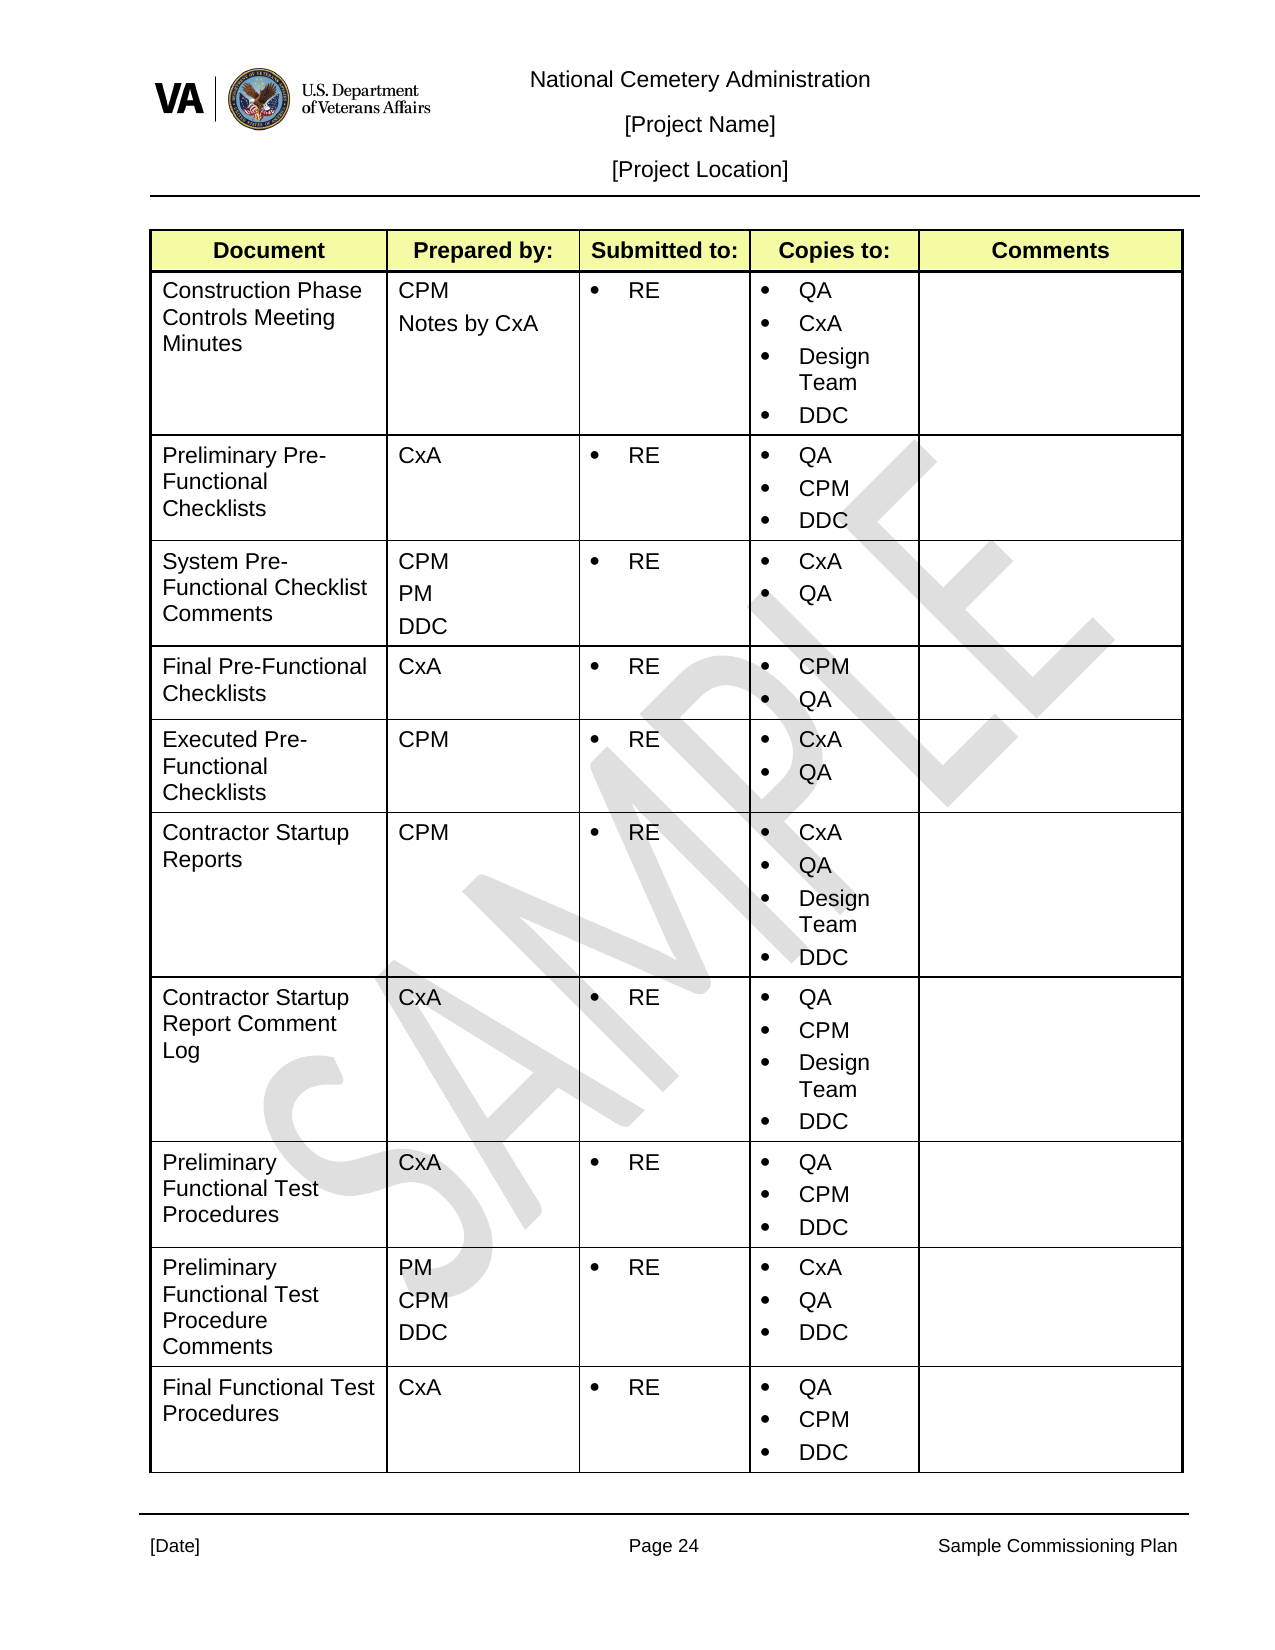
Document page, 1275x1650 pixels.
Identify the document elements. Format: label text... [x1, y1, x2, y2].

table_cell PM CPM DDC [388, 1248, 579, 1366]
table_cell CxA [388, 1142, 579, 1246]
table_cell RE [580, 813, 749, 976]
picture [138, 60, 448, 143]
table_cell Executed Pre-Functional Checklists [152, 720, 386, 812]
table_cell CxA [388, 978, 579, 1141]
table_cell RE [580, 1367, 749, 1471]
table_cell Final Pre-Functional Checklists [152, 647, 386, 718]
table_cell CxA QA Design Team DDC [751, 813, 918, 976]
table_cell QA CPM DDC [751, 1142, 918, 1246]
table_cell QA CxA Design Team DDC [751, 273, 918, 434]
table_cell [920, 1142, 1181, 1246]
table_cell [920, 647, 1181, 718]
table_header Submitted to: [580, 231, 749, 269]
table_cell Preliminary Functional Test Procedure Comments [152, 1248, 386, 1366]
table_cell [920, 436, 1181, 540]
table_cell CPM QA [751, 647, 918, 718]
table_cell RE [580, 720, 749, 812]
table_cell RE [580, 436, 749, 540]
table_cell System Pre-Functional Checklist Comments [152, 541, 386, 645]
table_cell Preliminary Pre-Functional Checklists [152, 436, 386, 540]
table_cell Preliminary Functional Test Procedures [152, 1142, 386, 1246]
table_cell CPM [388, 720, 579, 812]
table_cell [920, 978, 1181, 1141]
table_header Document [152, 231, 386, 269]
table_cell RE [580, 647, 749, 718]
table_cell RE [580, 273, 749, 434]
table_cell QA CPM DDC [751, 436, 918, 540]
table_cell [920, 1367, 1181, 1471]
table_cell RE [580, 1248, 749, 1366]
table_cell Construction Phase Controls Meeting Minutes [152, 273, 386, 434]
table_cell Final Functional Test Procedures [152, 1367, 386, 1471]
table_cell RE [580, 1142, 749, 1246]
table_cell [920, 273, 1181, 434]
table_header Comments [920, 231, 1181, 269]
table_cell CxA [388, 647, 579, 718]
table_cell CPM [388, 813, 579, 976]
table_cell RE [580, 978, 749, 1141]
table_cell CxA QA DDC [751, 1248, 918, 1366]
table_cell RE [580, 541, 749, 645]
table_cell [920, 541, 1181, 645]
table_cell Contractor Startup Report Comment Log [152, 978, 386, 1141]
table_cell [920, 1248, 1181, 1366]
table_cell QA CPM Design Team DDC [751, 978, 918, 1141]
table_cell CPM Notes by CxA [388, 273, 579, 434]
table_cell [920, 720, 1181, 812]
table_cell CxA [388, 1367, 579, 1471]
table_cell CPM PM DDC [388, 541, 579, 645]
table_cell CxA QA [751, 541, 918, 645]
table_cell Contractor Startup Reports [152, 813, 386, 976]
table_header Prepared by: [388, 231, 579, 269]
table_cell [920, 813, 1181, 976]
table_cell QA CPM DDC [751, 1367, 918, 1471]
table_cell CxA [388, 436, 579, 540]
table_cell CxA QA [751, 720, 918, 812]
table_header Copies to: [751, 231, 918, 269]
